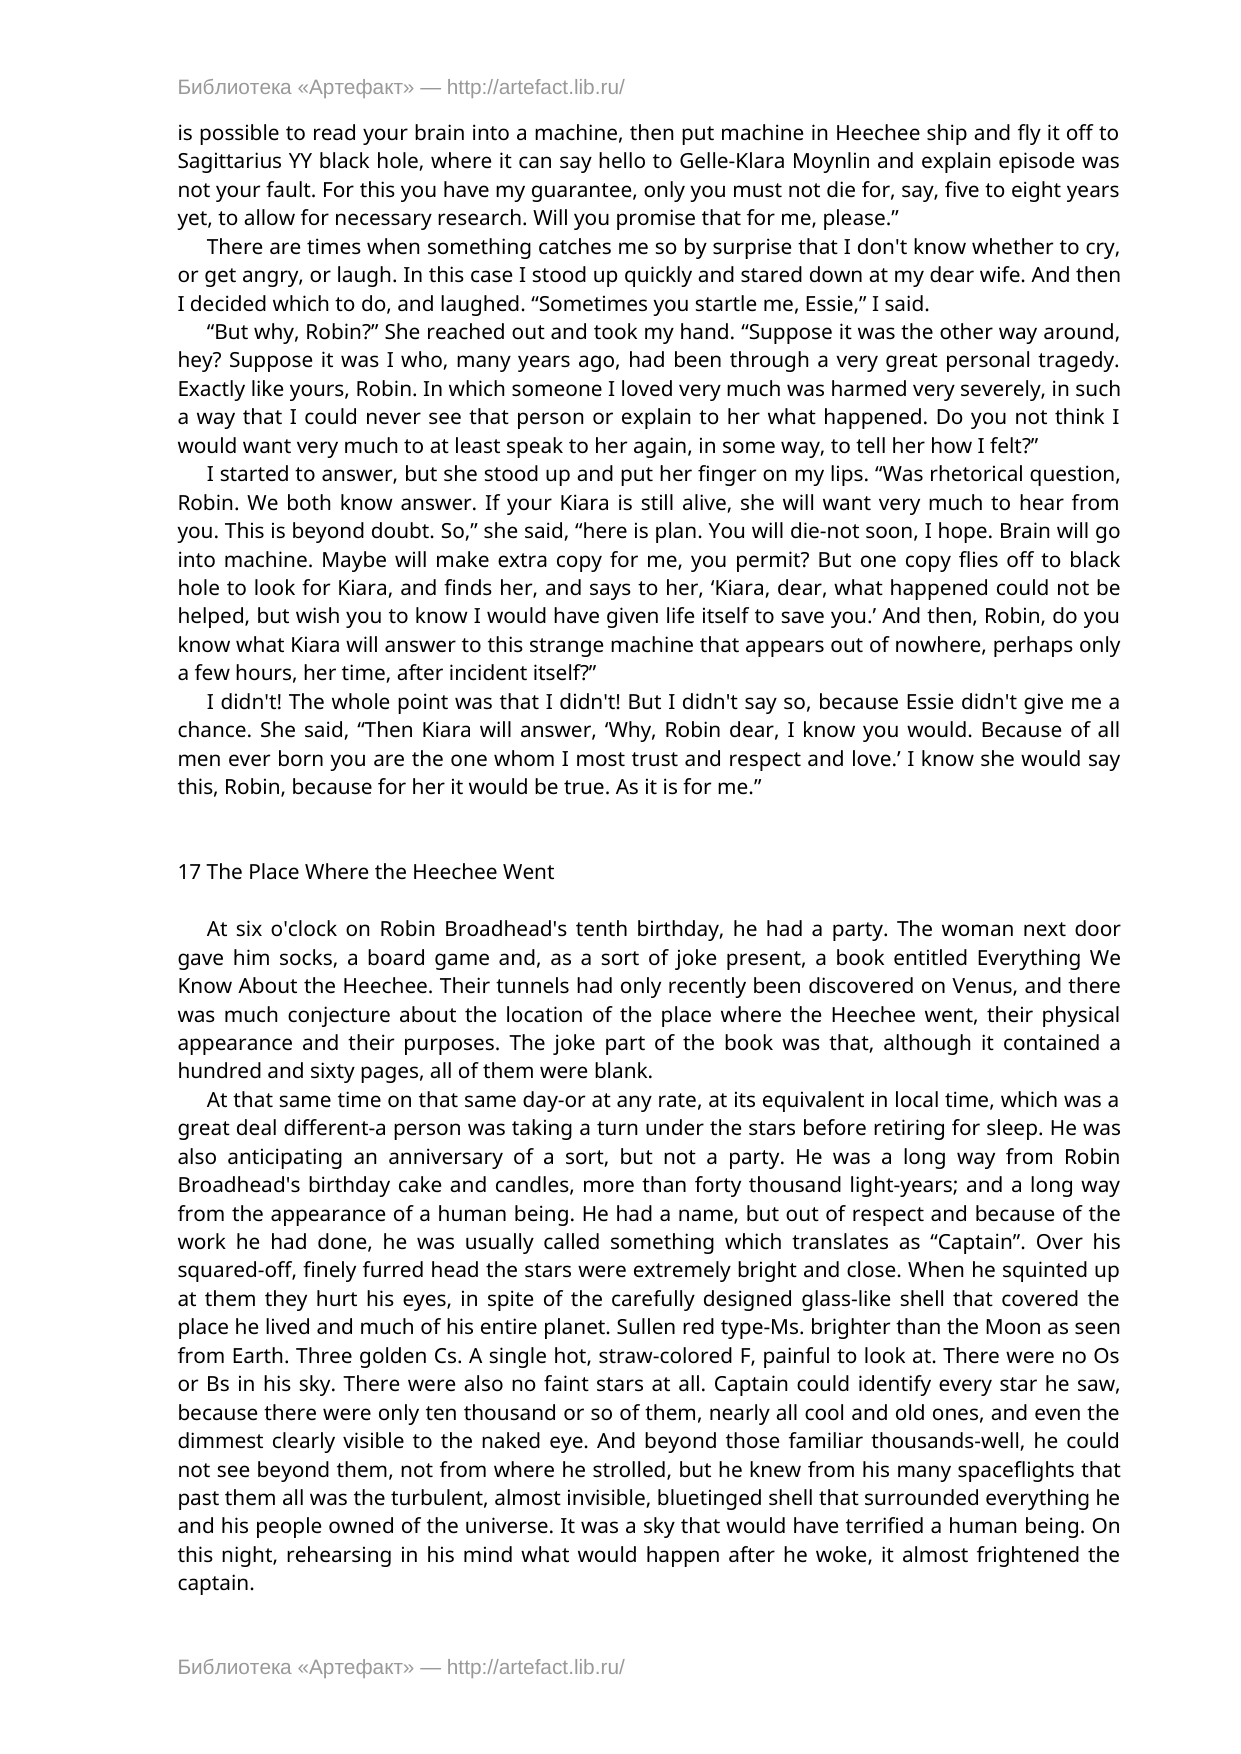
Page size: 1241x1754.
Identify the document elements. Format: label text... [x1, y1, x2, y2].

text 17 The Place Where the Heechee Went [177, 829, 1122, 886]
text At six o'clock on Robin Broadhead's tenth birthday, he had a party. The woman next door gave him socks, a board game and, as a sort of joke present, a book entitled Everything We Know About the Heechee. Their tunnels had only recently been discovered on Venus, and there was much conjecture about the location of the place where the Heechee went, their physical appearance and their purposes. The joke part of the book was that, although it contained a hundred and sixty pages, all of them were blank. [177, 914, 1122, 1085]
text There are times when something catches me so by surprise that I don't know whether to cry, or get angry, or laugh. In this case I stood up quickly and stared down at my dear wife. And then I decided which to do, and laughed. “Sometimes you startle me, Essie,” I said. [177, 232, 1122, 317]
text “But why, Robin?” She reached out and took my hand. “Suppose it was the other way around, hey? Suppose it was I who, many years ago, had been through a very great personal tragedy. Exactly like yours, Robin. In which someone I loved very much was harmed very severely, in such a way that I could never see that person or explain to her what happened. Do you not think I would want very much to at least speak to her again, in some way, to tell her how I felt?” [177, 317, 1122, 459]
text I didn't! The whole point was that I didn't! But I didn't say so, because Essie didn't give me a chance. She said, “Then Kiara will answer, ‘Why, Robin dear, I know you would. Because of all men ever born you are the one whom I most trust and respect and love.’ I know she would say this, Robin, because for her it would be true. As it is for me.” [177, 687, 1122, 801]
text At that same time on that same day-or at any rate, at its equivalent in local time, which was a great deal different-a person was taking a turn under the stars before retiring for sleep. He was also anticipating an anniversary of a sort, but not a party. He was a long way from Robin Broadhead's birthday cake and candles, more than forty thousand light-years; and a long way from the appearance of a human being. He had a name, but out of respect and because of the work he had done, he was usually called something which translates as “Captain”. Over his squared-off, finely furred head the stars were extremely bright and close. When he squinted up at them they hurt his eyes, in spite of the carefully designed glass-like shell that covered the place he lived and much of his entire planet. Sullen red type-Ms. brighter than the Moon as seen from Earth. Three golden Cs. A single hot, straw-colored F, painful to look at. There were no Os or Bs in his sky. There were also no faint stars at all. Captain could identify every star he saw, because there were only ten thousand or so of them, nearly all cool and old ones, and even the dimmest clearly visible to the naked eye. And beyond those familiar thousands-well, he could not see beyond them, not from where he strolled, but he knew from his many spaceflights that past them all was the turbulent, almost invisible, bluetinged shell that surrounded everything he and his people owned of the universe. It was a sky that would have terrified a human being. On this night, rehearsing in his mind what would happen after he woke, it almost frightened the captain. [177, 1085, 1122, 1597]
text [177, 118, 1122, 232]
text I started to answer, but she stood up and put her finger on my lips. “Was rhetorical question, Robin. We both know answer. If your Kiara is still alive, she will want very much to hear from you. This is beyond doubt. So,” she said, “here is plan. You will die-not soon, I hope. Brain will go into machine. Maybe will make extra copy for me, you permit? But one copy flies off to black hole to look for Kiara, and finds her, and says to her, ‘Kiara, dear, what happened could not be helped, but wish you to know I would have given life itself to save you.’ And then, Robin, do you know what Kiara will answer to this strange machine that appears out of nowhere, perhaps only a few hours, her time, after incident itself?” [177, 459, 1122, 687]
